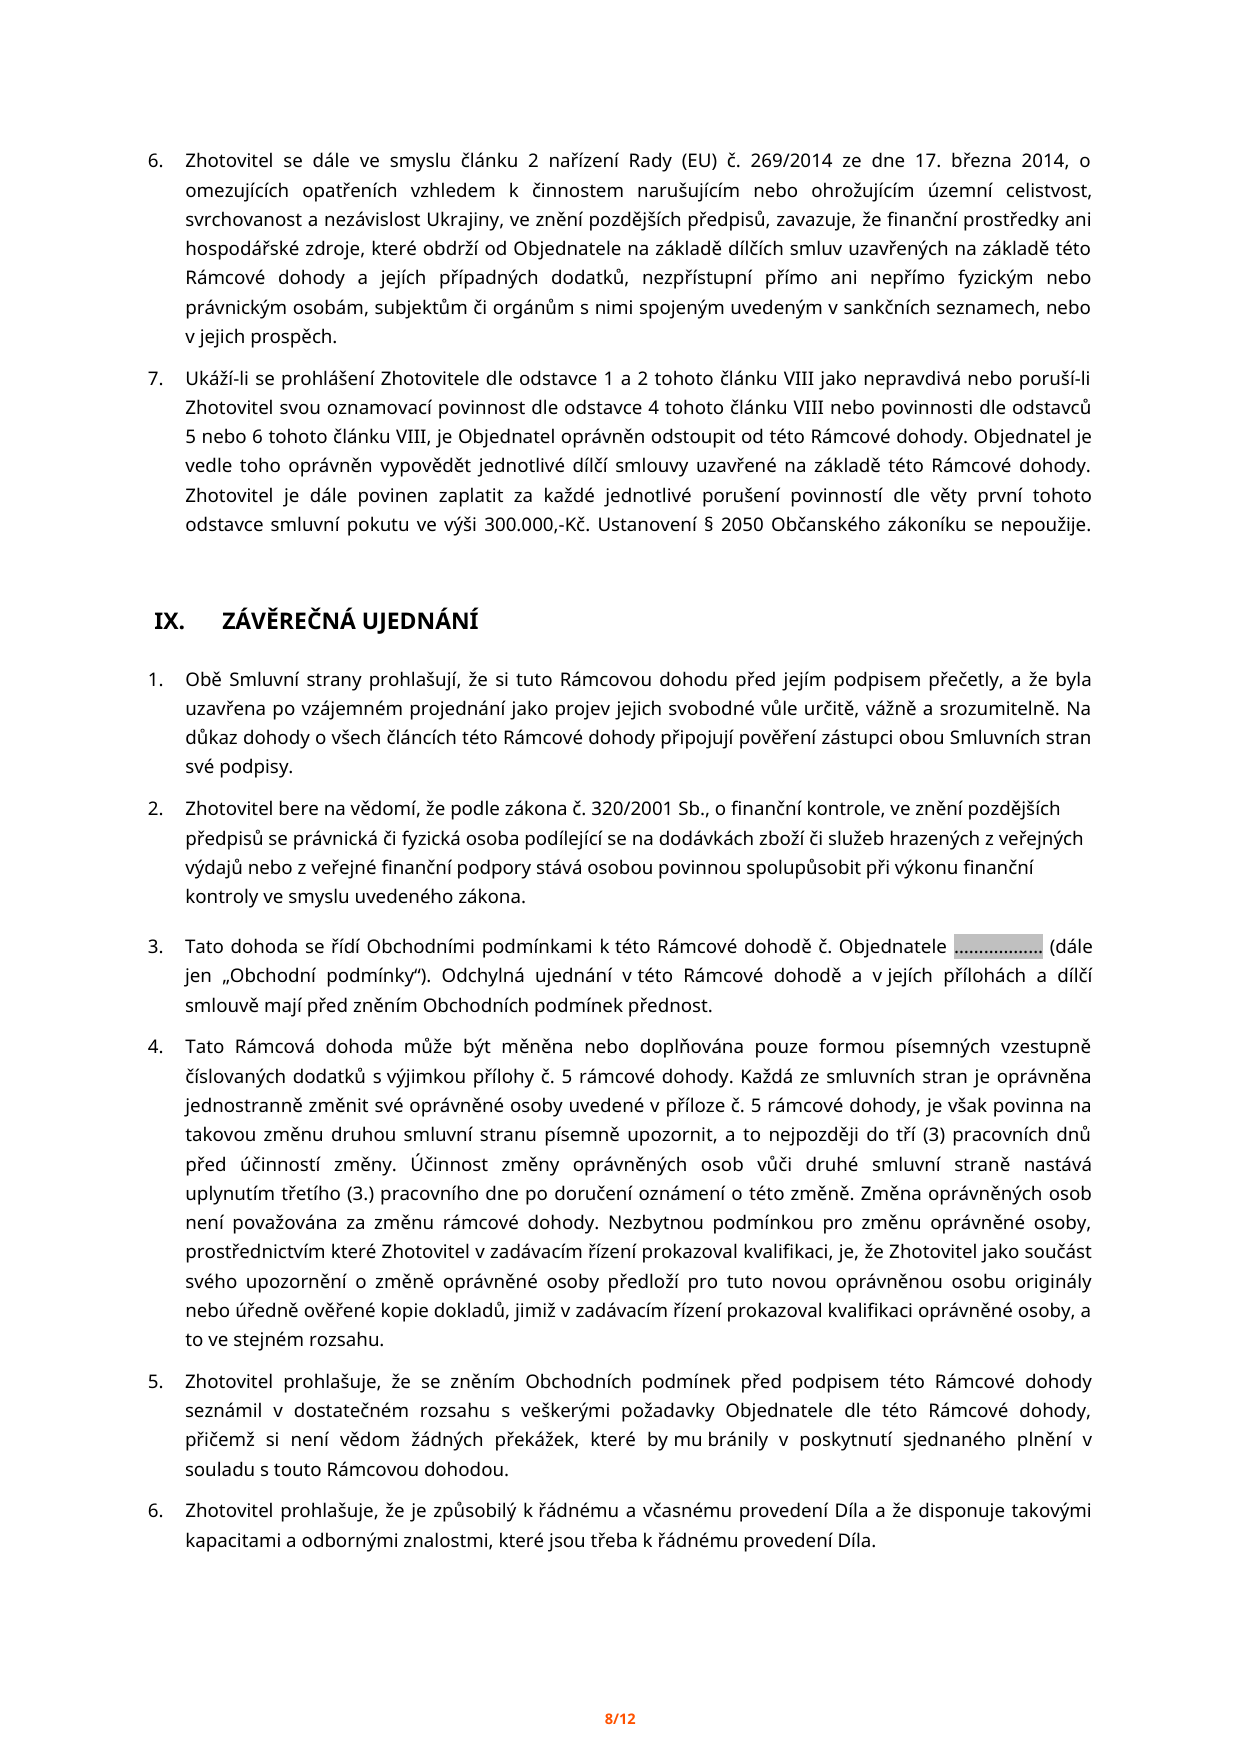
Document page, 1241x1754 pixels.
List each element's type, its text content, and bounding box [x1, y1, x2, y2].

list Obě Smluvní strany prohlašují, že si tuto Rámcovou dohodu před jejím podpisem přečetly, a že byla uzavřena po vzájemném projednání jako projev jejich svobodné vůle určitě, vážně a srozumitelně. Na důkaz dohody o všech článcích této Rámcové dohody připojují pověření zástupci obou Smluvních stran své podpisy. [148, 666, 1093, 779]
list Ukáží-li se prohlášení Zhotovitele dle odstavce 1 a 2 tohoto článku VIII jako nepravdivá nebo poruší-li Zhotovitel svou oznamovací povinnost dle odstavce 4 tohoto článku VIII nebo povinnosti dle odstavců 5 nebo 6 tohoto článku VIII, je Objednatel oprávněn odstoupit od této Rámcové dohody. Objednatel je vedle toho oprávněn vypovědět jednotlivé dílčí smlouvy uzavřené na základě této Rámcové dohody. Zhotovitel je dále povinen zaplatit za každé jednotlivé porušení povinností dle věty první tohoto odstavce smluvní pokutu ve výši 300.000,-Kč. Ustanovení § 2050 Občanského zákoníku se nepoužije. [148, 365, 1093, 589]
list Tato dohoda se řídí Obchodními podmínkami k této Rámcové dohodě č. Objednatele ……………… (dále jen „Obchodní podmínky“). Odchylná ujednání v této Rámcové dohodě a v jejích přílohách a dílčí smlouvě mají před zněním Obchodních podmínek přednost. [148, 933, 1093, 1017]
list Zhotovitel se dále ve smyslu článku 2 nařízení Rady (EU) č. 269/2014 ze dne 17. března 2014, o omezujících opatřeních vzhledem k činnostem narušujícím nebo ohrožujícím územní celistvost, svrchovanost a nezávislost Ukrajiny, ve znění pozdějších předpisů, zavazuje, že finanční prostředky ani hospodářské zdroje, které obdrží od Objednatele na základě dílčích smluv uzavřených na základě této Rámcové dohody a jejích případných dodatků, nezpřístupní přímo ani nepřímo fyzickým nebo právnickým osobám, subjektům či orgánům s nimi spojeným uvedeným v sankčních seznamech, nebo v jejich prospěch. [148, 148, 1093, 349]
list Tato Rámcová dohoda může být měněna nebo doplňována pouze formou písemných vzestupně číslovaných dodatků s výjimkou přílohy č. 5 rámcové dohody. Každá ze smluvních stran je oprávněna jednostranně změnit své oprávněné osoby uvedené v příloze č. 5 rámcové dohody, je však povinna na takovou změnu druhou smluvní stranu písemně upozornit, a to nejpozději do tří (3) pracovních dnů před účinností změny. Účinnost změny oprávněných osob vůči druhé smluvní straně nastává uplynutím třetího (3.) pracovního dne po doručení oznámení o této změně. Změna oprávněných osob není považována za změnu rámcové dohody. Nezbytnou podmínkou pro změnu oprávněné osoby, prostřednictvím které Zhotovitel v zadávacím řízení prokazoval kvalifikaci, je, že Zhotovitel jako součást svého upozornění o změně oprávněné osoby předloží pro tuto novou oprávněnou osobu originály nebo úředně ověřené kopie dokladů, jimiž v zadávacím řízení prokazoval kvalifikaci oprávněné osoby, a to ve stejném rozsahu. [148, 1034, 1093, 1352]
list ZÁVĚREČNÁ UJEDNÁNÍ [185, 605, 1093, 636]
list Zhotovitel prohlašuje, že se zněním Obchodních podmínek před podpisem této Rámcové dohody seznámil v dostatečném rozsahu s veškerými požadavky Objednatele dle této Rámcové dohody, přičemž si není vědom žádných překážek, které by mu bránily v poskytnutí sjednaného plnění v souladu s touto Rámcovou dohodou. [148, 1368, 1093, 1482]
list Zhotovitel bere na vědomí, že podle zákona č. 320/2001 Sb., o finanční kontrole, ve znění pozdějších předpisů se právnická či fyzická osoba podílející se na dodávkách zboží či služeb hrazených z veřejných výdajů nebo z veřejné finanční podpory stává osobou povinnou spolupůsobit při výkonu finanční kontroly ve smyslu uvedeného zákona. [148, 796, 1093, 909]
list Zhotovitel prohlašuje, že je způsobilý k řádnému a včasnému provedení Díla a že disponuje takovými kapacitami a odbornými znalostmi, které jsou třeba k řádnému provedení Díla. [148, 1498, 1093, 1553]
